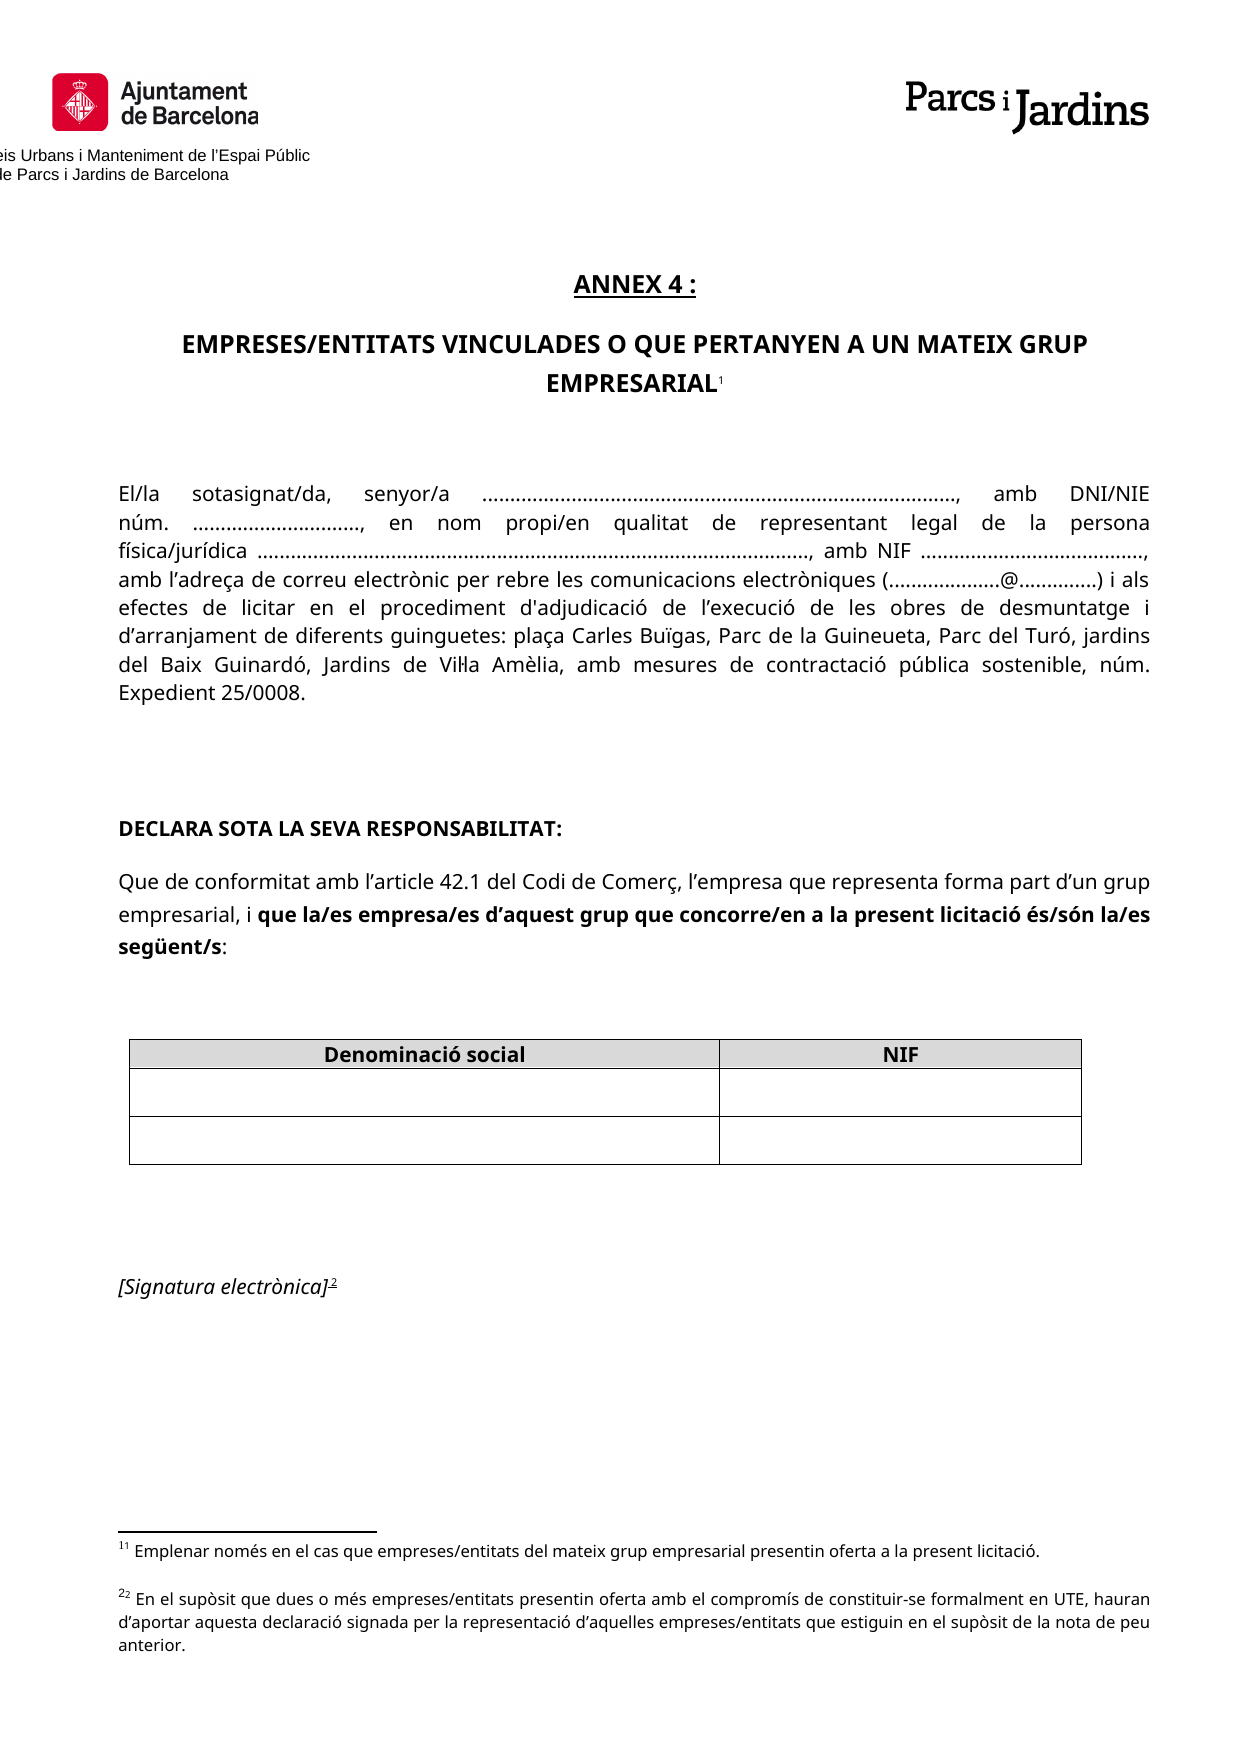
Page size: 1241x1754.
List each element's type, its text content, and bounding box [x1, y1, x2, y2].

text Que de conformitat amb l’article 42.1 del Codi de Comerç, l’empresa que representa forma part d’un grup empresarial, i que la/es empresa/es d’aquest grup que concorre/en a la present licitació és/són la/es següent/s: [118, 867, 1152, 961]
table_cell [130, 1117, 719, 1164]
table_header Denominació social [130, 1040, 719, 1067]
table_cell [130, 1069, 719, 1116]
text [Signatura electrònica] 2 [118, 1272, 1152, 1301]
text DECLARA SOTA LA SEVA RESPONSABILITAT: [118, 814, 1152, 842]
text El/la sotasignat/da, senyor/a ....................................................................................., amb DNI/NIE núm. .............................., en nom propi/en qualitat de representant legal de la persona física/jurídica ..................................................................................................., amb NIF ........................................, amb l’adreça de correu electrònic per rebre les comunicacions electròniques (....................@..............) i als efectes de licitar en el procediment d'adjudicació de l’execució de les obres de desmuntatge i d’arranjament de diferents guinguetes: plaça Carles Buïgas, Parc de la Guineueta, Parc del Turó, jardins del Baix Guinardó, Jardins de Vil·la Amèlia, amb mesures de contractació pública sostenible, núm. Expedient 25/0008. [118, 479, 1152, 707]
picture [51, 73, 258, 131]
text EMPRESES/ENTITATS VINCULADES O QUE PERTANYEN A UN MATEIX GRUP EMPRESARIAL1 [118, 327, 1152, 400]
text ANNEX 4 : [118, 267, 1152, 301]
picture [901, 73, 1155, 140]
table_header NIF [720, 1040, 1081, 1067]
table_cell [720, 1117, 1081, 1164]
table_cell [720, 1069, 1081, 1116]
